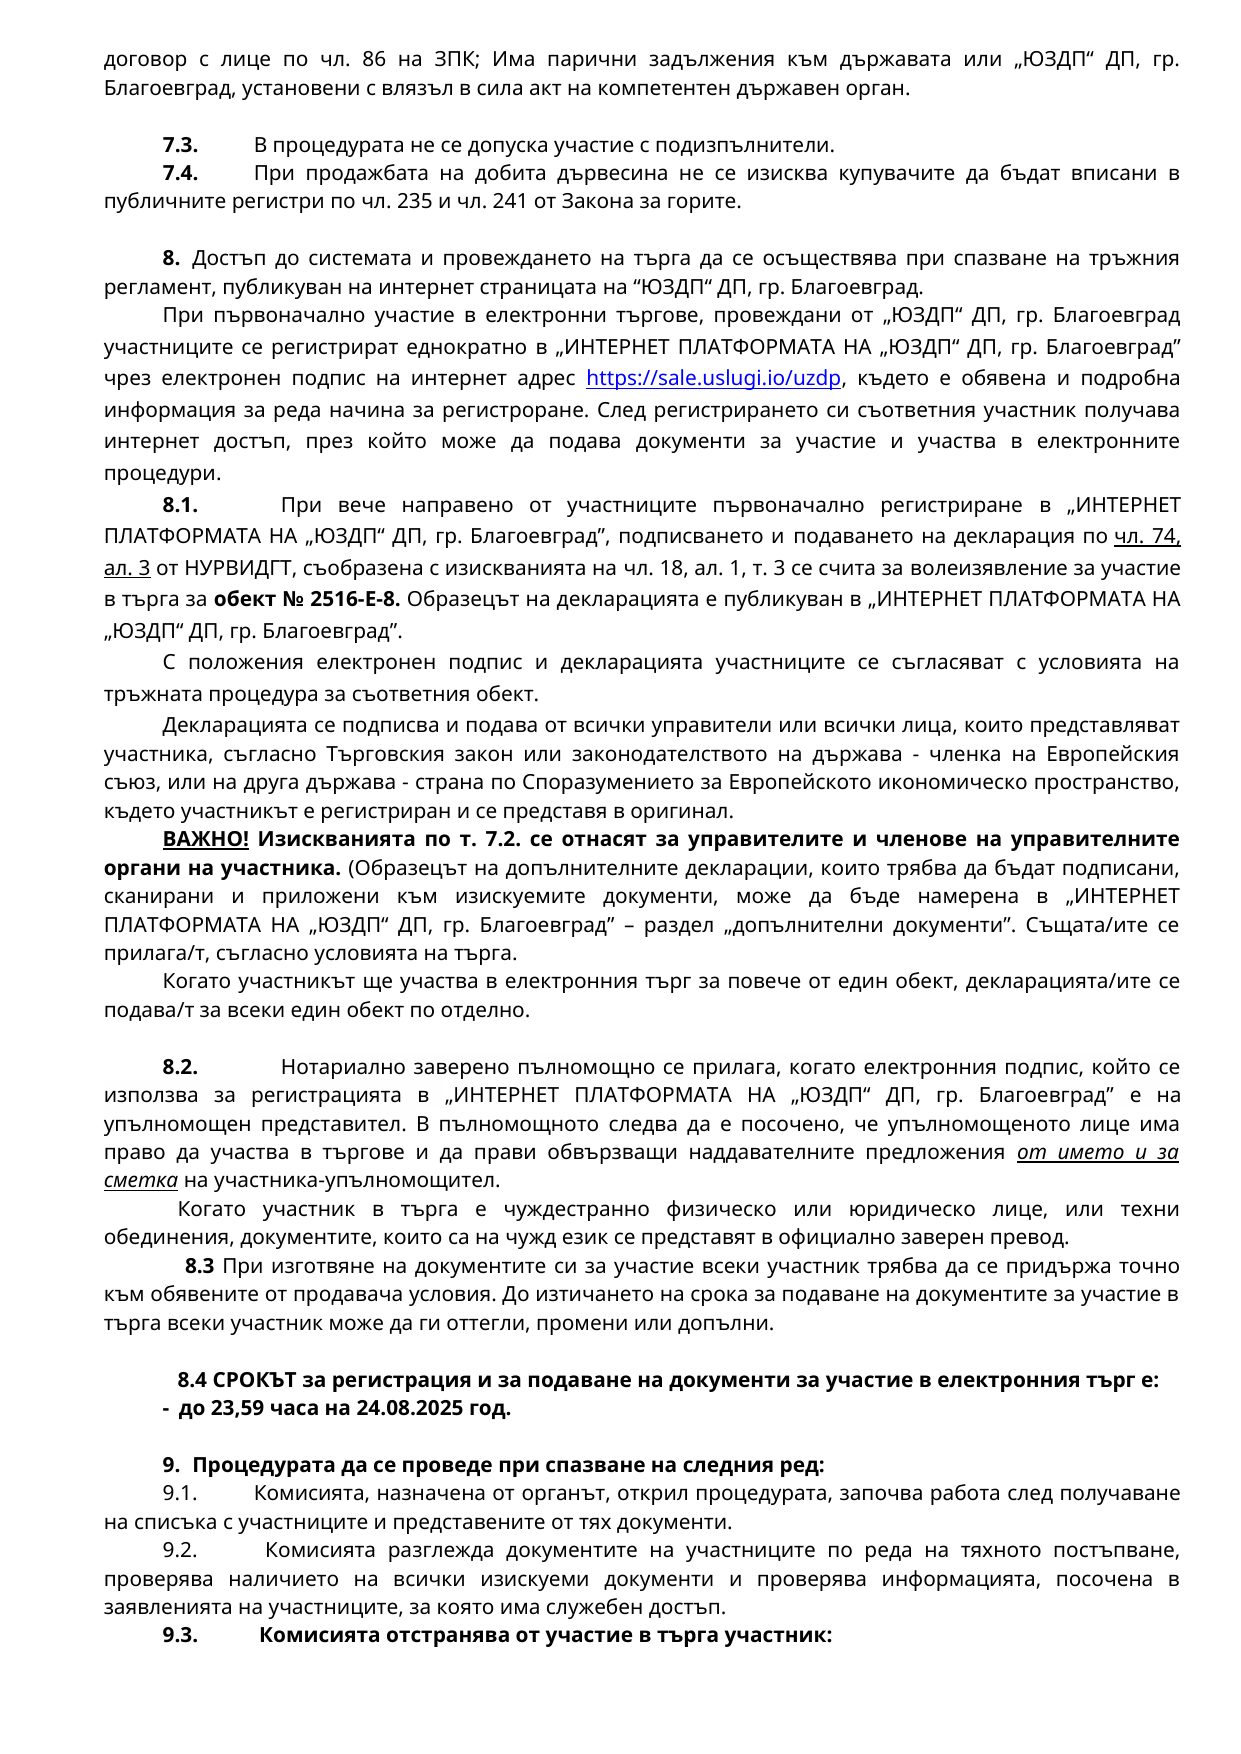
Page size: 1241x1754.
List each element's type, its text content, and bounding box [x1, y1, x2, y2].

list Достъп до системата и провеждането на търга да се осъществява при спазване на тръжния регламент, публикуван на интернет страницата на “ЮЗДП“ ДП, гр. Благоевград. [103, 243, 1181, 300]
text Когато участникът ще участва в електронния търг за повече от един обект, декларацията/ите се подава/т за всеки един обект по отделно. [103, 967, 1181, 1023]
list Процедурата да се проведе при спазване на следния ред: [103, 1450, 1181, 1478]
list Комисията, назначена от органът, открил процедурата, започва работа след получаване на списъка с участниците и представените от тях документи. [103, 1478, 1181, 1535]
text 7.3. В процедурата не се допуска участие с подизпълнители. [103, 130, 1181, 158]
text ВАЖНО! Изискванията по т. 7.2. се отнасят за управителите и членове на управителните органи на участника. (Образецът на допълнителните декларации, които трябва да бъдат подписани, сканирани и приложени към изискуемите документи, може да бъде намерена в „ИНТЕРНЕТ ПЛАТФОРМАТА НА „ЮЗДП“ ДП, гр. Благоевград” – раздел „допълнителни документи”. Същата/ите се прилага/т, съгласно условията на търга. [103, 824, 1181, 967]
text При първоначално участие в електронни търгове, провеждани от „ЮЗДП“ ДП, гр. Благоевград участниците се регистрират еднократно в „ИНТЕРНЕТ ПЛАТФОРМАТА НА „ЮЗДП“ ДП, гр. Благоевград” чрез електронен подпис на интернет адрес https://sale.uslugi.io/uzdp, където е обявена и подробна информация за реда начина за регистроране. След регистрирането си съответния участник получава интернет достъп, през който може да подава документи за участие и участва в електронните процедури. [103, 300, 1181, 487]
text 8.3 При изготвяне на документите си за участие всеки участник трябва да се придържа точно към обявените от продавача условия. До изтичането на срока за подаване на документите за участие в търга всеки участник може да ги оттегли, промени или допълни. [103, 1251, 1181, 1336]
list Комисията разглежда документите на участниците по реда на тяхното постъпване, проверява наличието на всички изискуеми документи и проверява информацията, посочена в заявленията на участниците, за която има служебен достъп. [103, 1535, 1181, 1621]
list Комисията отстранява от участие в търга участник: [103, 1621, 1181, 1649]
list При вече направено от участниците първоначално регистриране в „ИНТЕРНЕТ ПЛАТФОРМАТА НА „ЮЗДП“ ДП, гр. Благоевград”, подписването и подаването на декларация по чл. 74, ал. 3 от НУРВИДГТ, съобразена с изискванията на чл. 18, ал. 1, т. 3 се счита за волеизявление за участие в търга за обект № 2516-Е-8. Образецът на декларацията е публикуван в „ИНТЕРНЕТ ПЛАТФОРМАТА НА „ЮЗДП“ ДП, гр. Благоевград”. [103, 490, 1181, 644]
text 7.4. При продажбата на добита дървесина не се изисква купувачите да бъдат вписани в публичните регистри по чл. 235 и чл. 241 от Закона за горите. [103, 158, 1181, 215]
text Когато участник в търга е чуждестранно физическо или юридическо лице, или техни обединения, документите, които са на чужд език се представят в официално заверен превод. [103, 1194, 1181, 1251]
list до 23,59 часа на 24.08.2025 год. [103, 1393, 1181, 1422]
text С положения електронен подпис и декларацията участниците се съгласяват с условията на тръжната процедура за съответния обект. [103, 647, 1181, 707]
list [103, 44, 1181, 101]
text 8.4 СРОКЪТ за регистрация и за подаване на документи за участие в електронния търг е: [103, 1365, 1181, 1393]
list Нотариално заверено пълномощно се прилага, когато електронния подпис, който се използва за регистрацията в „ИНТЕРНЕТ ПЛАТФОРМАТА НА „ЮЗДП“ ДП, гр. Благоевград” е на упълномощен представител. В пълномощното следва да е посочено, че упълномощеното лице има право да участва в търгове и да прави обвързващи наддавателните предложения от името и за сметка на участника-упълномощител. [103, 1080, 1181, 1194]
text Декларацията се подписва и подава от всички управители или всички лица, които представляват участника, съгласно Търговския закон или законодателството на държава - членка на Европейския съюз, или на друга държава - страна по Споразумението за Европейското икономическо пространство, където участникът е регистриран и се представя в оригинал. [103, 711, 1181, 824]
